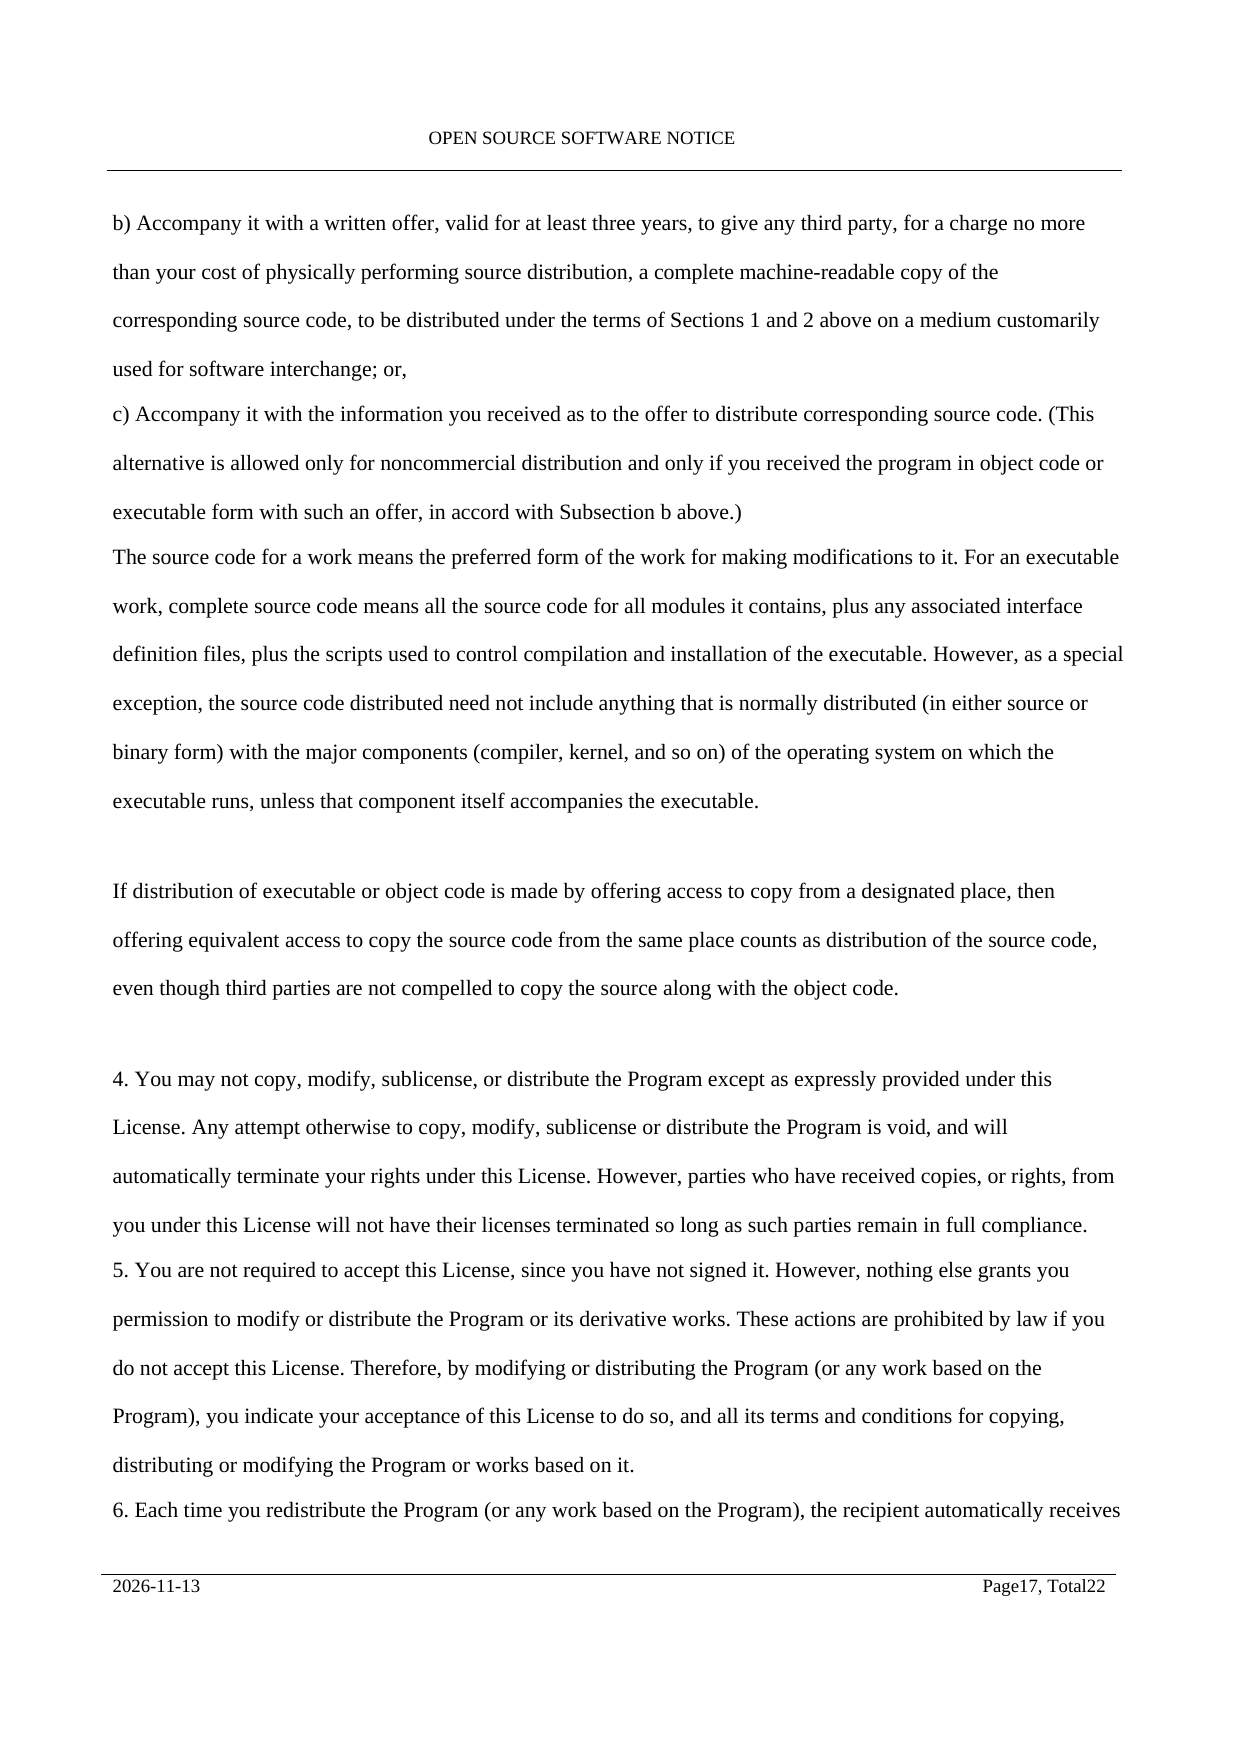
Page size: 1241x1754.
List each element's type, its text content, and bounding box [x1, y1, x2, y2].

text The source code for a work means the preferred form of the work for making modifications to it. For an executable work, complete source code means all the source code for all modules it contains, plus any associated interface definition files, plus the scripts used to control compilation and installation of the executable. However, as a special exception, the source code distributed need not include anything that is normally distributed (in either source or binary form) with the major components (compiler, kernel, and so on) of the operating system on which the executable runs, unless that component itself accompanies the executable. [112, 540, 1128, 817]
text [112, 1493, 1128, 1526]
text 4. You may not copy, modify, sublicense, or distribute the Program except as expressly provided under this License. Any attempt otherwise to copy, modify, sublicense or distribute the Program is void, and will automatically terminate your rights under this License. However, parties who have received copies, or rights, from you under this License will not have their licenses terminated so long as such parties remain in full compliance. [112, 1062, 1128, 1241]
text 5. You are not required to accept this License, since you have not signed it. However, nothing else grants you permission to modify or distribute the Program or its derivative works. These actions are prohibited by law if you do not accept this License. Therefore, by modifying or distributing the Program (or any work based on the Program), you indicate your acceptance of this License to do so, and all its terms and conditions for copying, distributing or modifying the Program or works based on it. [112, 1253, 1128, 1481]
text If distribution of executable or object code is made by offering access to copy from a designated place, then offering equivalent access to copy the source code from the same place counts as distribution of the source code, even though third parties are not compelled to copy the source along with the object code. [112, 874, 1128, 1004]
text b) Accompany it with a written offer, valid for at least three years, to give any third party, for a charge no more than your cost of physically performing source distribution, a complete machine-readable copy of the corresponding source code, to be distributed under the terms of Sections 1 and 2 above on a medium customarily used for software interchange; or, [112, 206, 1128, 385]
text c) Accompany it with the information you received as to the offer to distribute corresponding source code. (This alternative is allowed only for noncommercial distribution and only if you received the program in object code or executable form with such an offer, in accord with Subsection b above.) [112, 398, 1128, 528]
